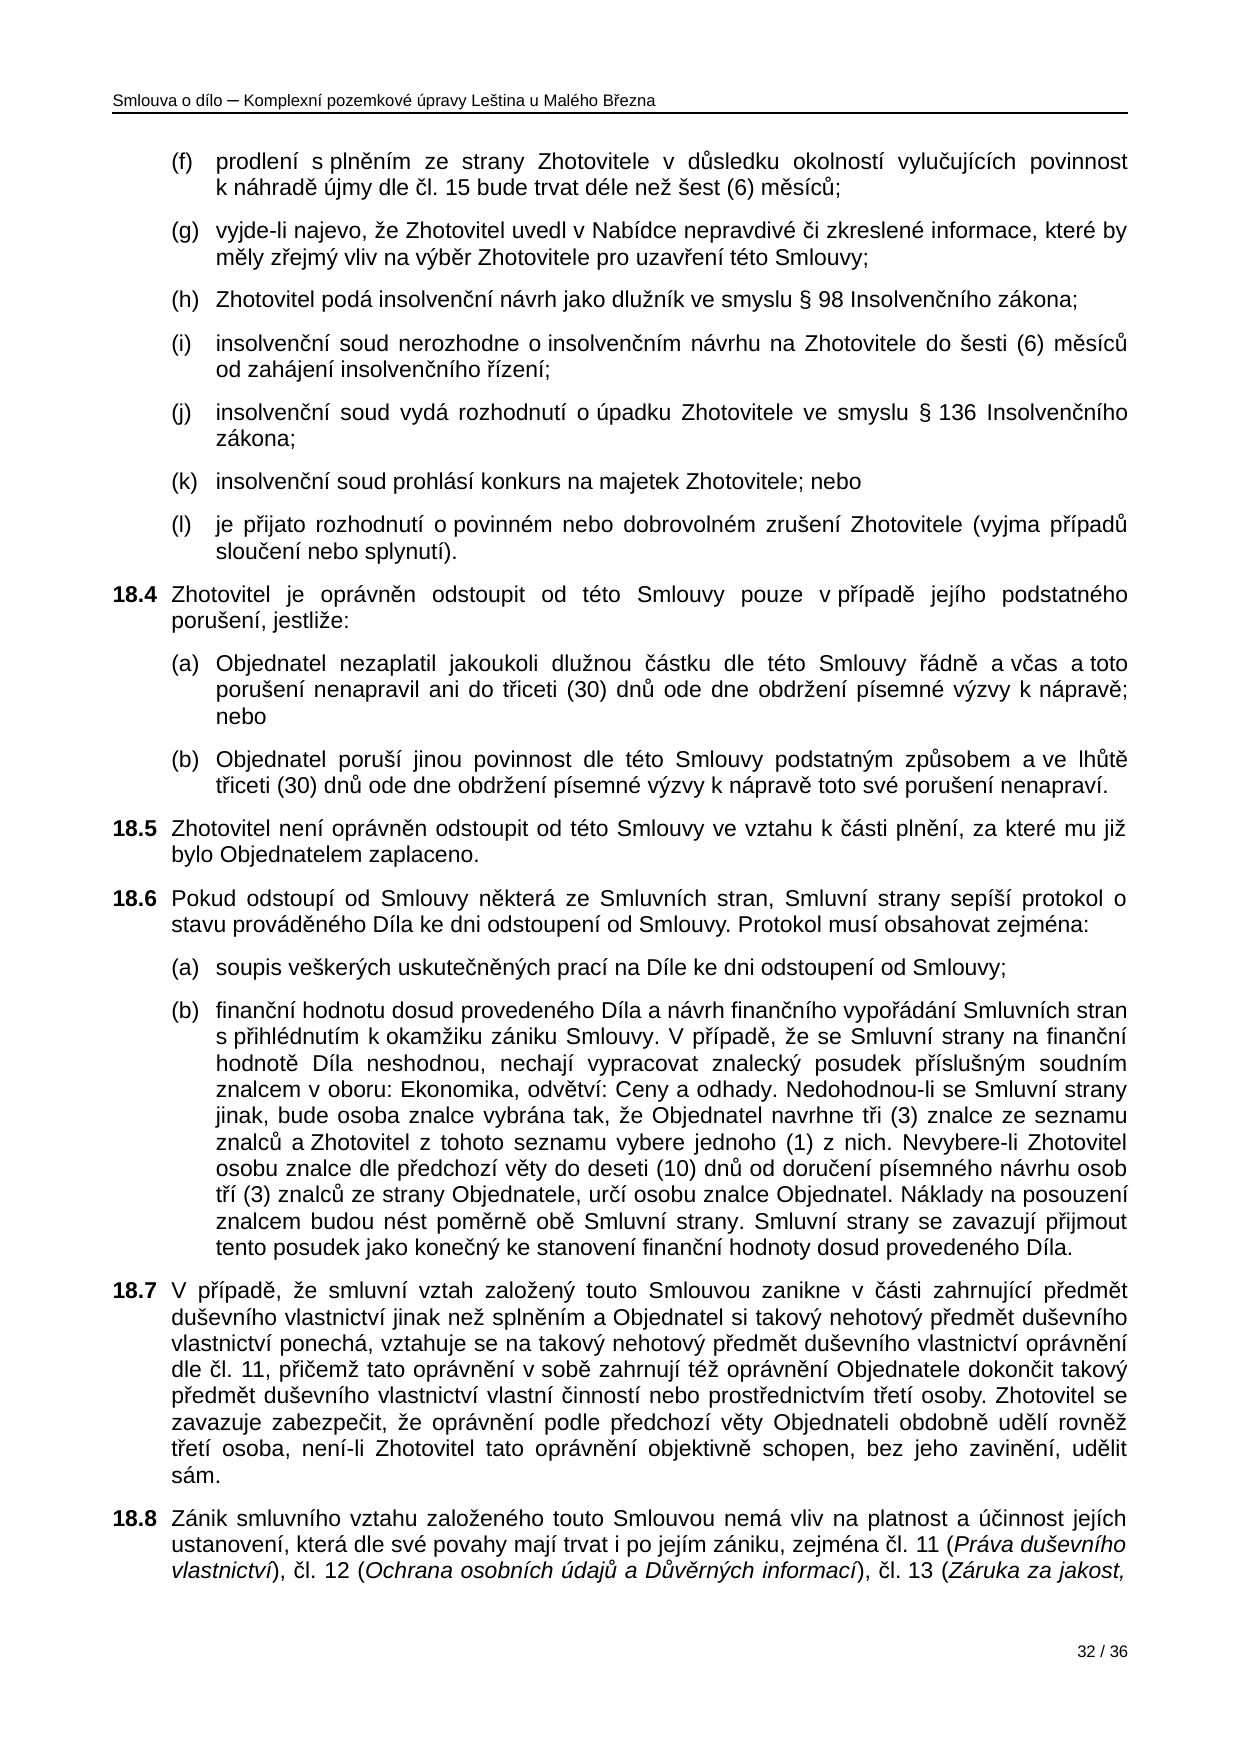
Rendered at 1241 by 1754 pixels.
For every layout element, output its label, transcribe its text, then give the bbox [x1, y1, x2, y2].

text insolvenční soud vydá rozhodnutí o úpadku Zhotovitele ve smyslu § 136 Insolvenčního zákona; [171, 399, 1128, 452]
list soupis veškerých uskutečněných prací na Díle ke dni odstoupení od Smlouvy; [171, 954, 1128, 980]
text prodlení s plněním ze strany Zhotovitele v důsledku okolností vylučujících povinnost k náhradě újmy dle čl. 15 bude trvat déle než šest (6) měsíců; [171, 148, 1128, 200]
list Objednatel nezaplatil jakoukoli dlužnou částku dle této Smlouvy řádně a včas a toto porušení nenapravil ani do třiceti (30) dnů ode dne obdržení písemné výzvy k nápravě; nebo [171, 650, 1128, 729]
text Zhotovitel není oprávněn odstoupit od této Smlouvy ve vztahu k části plnění, za které mu již bylo Objednatelem zaplaceno. [112, 815, 1128, 868]
text Zhotovitel je oprávněn odstoupit od této Smlouvy pouze v případě jejího podstatného porušení, jestliže: [112, 581, 1128, 633]
text V případě, že smluvní vztah založený touto Smlouvou zanikne v části zahrnující předmět duševního vlastnictví jinak než splněním a Objednatel si takový nehotový předmět duševního vlastnictví ponechá, vztahuje se na takový nehotový předmět duševního vlastnictví oprávnění dle čl. 11, přičemž tato oprávnění v sobě zahrnují též oprávnění Objednatele dokončit takový předmět duševního vlastnictví vlastní činností nebo prostřednictvím třetí osoby. Zhotovitel se zavazuje zabezpečit, že oprávnění podle předchozí věty Objednateli obdobně udělí rovněž třetí osoba, není-li Zhotovitel tato oprávnění objektivně schopen, bez jeho zavinění, udělit sám. [112, 1277, 1128, 1488]
text je přijato rozhodnutí o povinném nebo dobrovolném zrušení Zhotovitele (vyjma případů sloučení nebo splynutí). [171, 511, 1128, 564]
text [112, 1504, 1128, 1584]
text vyjde-li najevo, že Zhotovitel uvedl v Nabídce nepravdivé či zkreslené informace, které by měly zřejmý vliv na výběr Zhotovitele pro uzavření této Smlouvy; [171, 217, 1128, 270]
text insolvenční soud prohlásí konkurs na majetek Zhotovitele; nebo [171, 468, 1128, 494]
text Zhotovitel podá insolvenční návrh jako dlužník ve smyslu § 98 Insolvenčního zákona; [171, 286, 1128, 313]
text insolvenční soud nerozhodne o insolvenčním návrhu na Zhotovitele do šesti (6) měsíců od zahájení insolvenčního řízení; [171, 329, 1128, 382]
text Pokud odstoupí od Smlouvy některá ze Smluvních stran, Smluvní strany sepíší protokol o stavu prováděného Díla ke dni odstoupení od Smlouvy. Protokol musí obsahovat zejména: [112, 884, 1128, 937]
text Objednatel poruší jinou povinnost dle této Smlouvy podstatným způsobem a ve lhůtě třiceti (30) dnů ode dne obdržení písemné výzvy k nápravě toto své porušení nenapraví. [171, 746, 1128, 798]
list finanční hodnotu dosud provedeného Díla a návrh finančního vypořádání Smluvních stran s přihlédnutím k okamžiku zániku Smlouvy. V případě, že se Smluvní strany na finanční hodnotě Díla neshodnou, nechají vypracovat znalecký posudek příslušným soudním znalcem v oboru: Ekonomika, odvětví: Ceny a odhady. Nedohodnou-li se Smluvní strany jinak, bude osoba znalce vybrána tak, že Objednatel navrhne tři (3) znalce ze seznamu znalců a Zhotovitel z tohoto seznamu vybere jednoho (1) z nich. Nevybere-li Zhotovitel osobu znalce dle předchozí věty do deseti (10) dnů od doručení písemného návrhu osob tří (3) znalců ze strany Objednatele, určí osobu znalce Objednatel. Náklady na posouzení znalcem budou nést poměrně obě Smluvní strany. Smluvní strany se zavazují přijmout tento posudek jako konečný ke stanovení finanční hodnoty dosud provedeného Díla. [171, 997, 1128, 1260]
